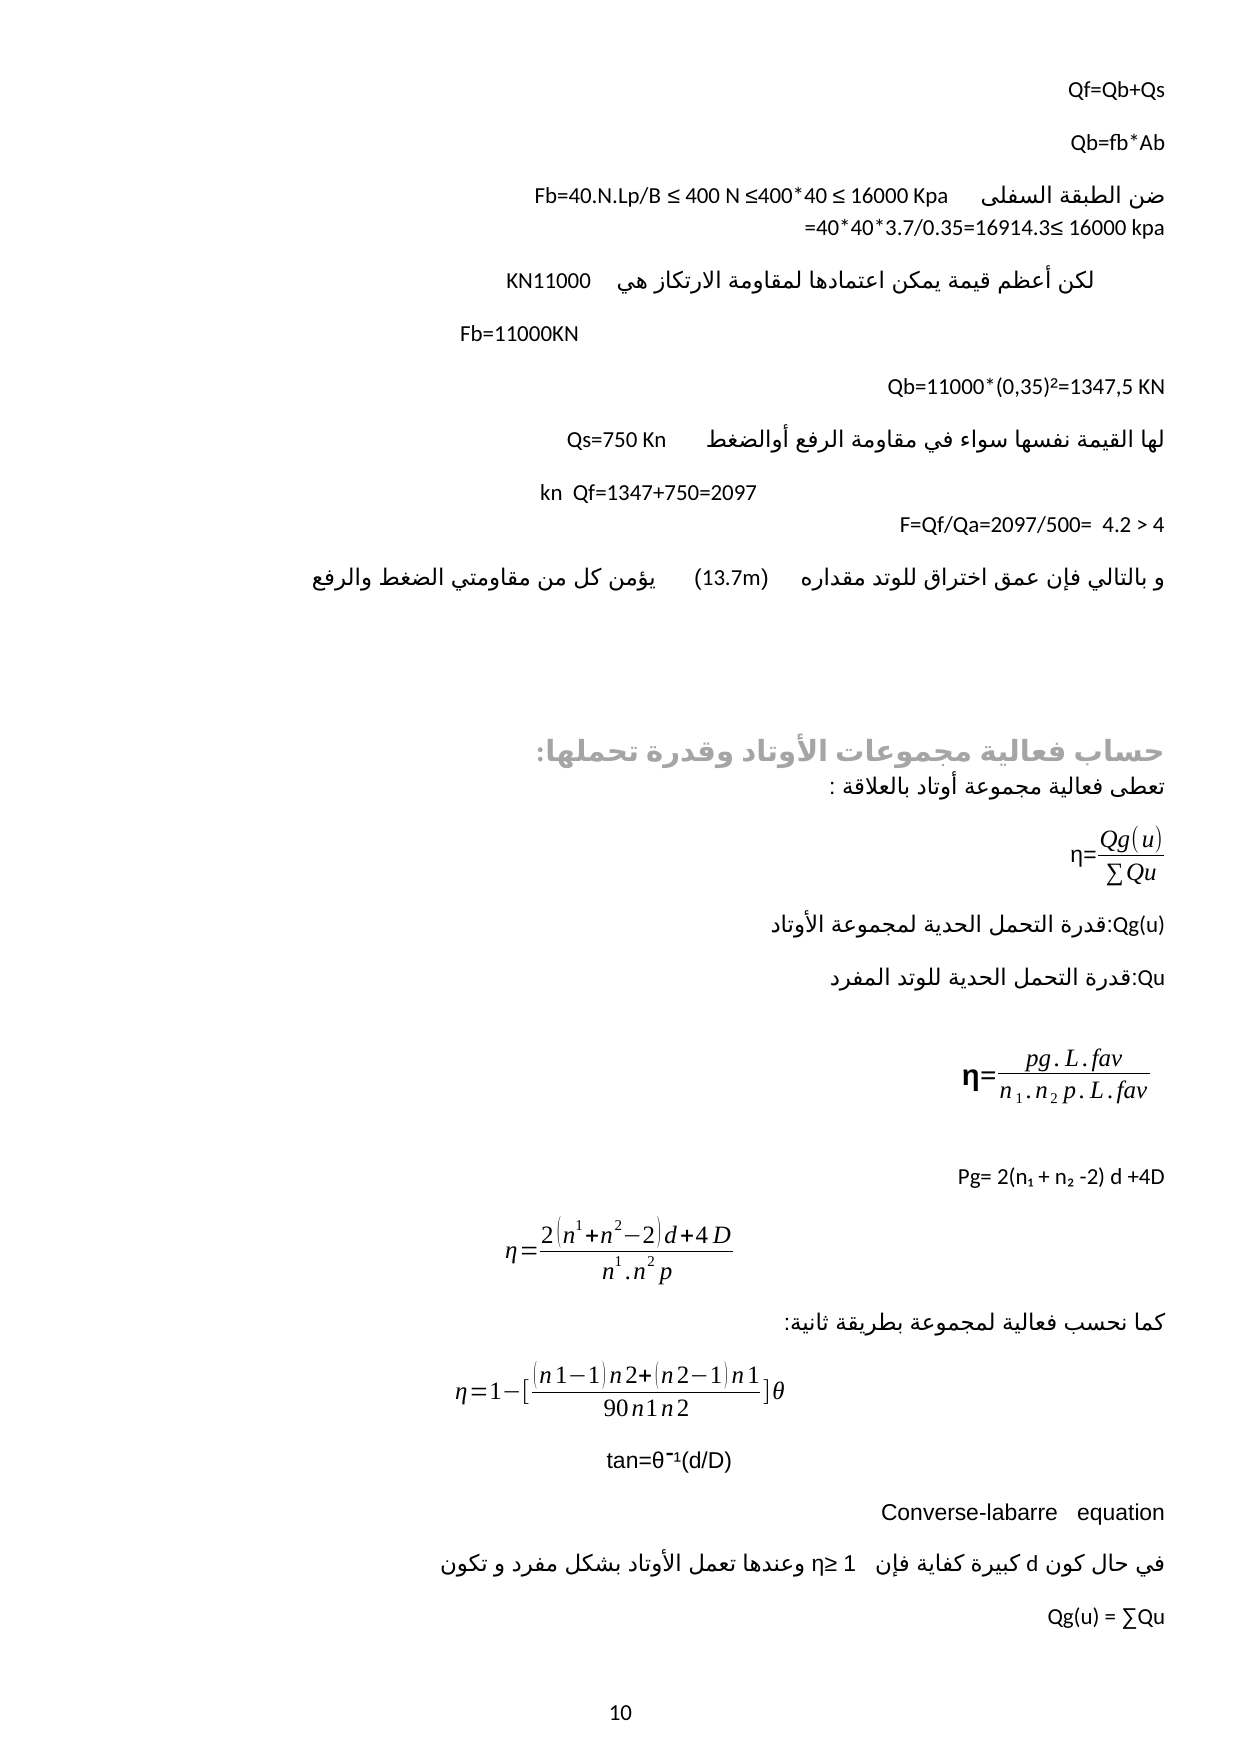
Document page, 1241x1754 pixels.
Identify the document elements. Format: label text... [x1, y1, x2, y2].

text Fb=11000KN [75, 319, 1165, 347]
text (d/D)¹־tan=θ [75, 1447, 1165, 1474]
text كما نحسب فعالية لمجموعة بطريقة ثانية: [75, 1309, 1165, 1336]
text Qu:قدرة التحمل الحدية للوتد المفرد [75, 963, 1165, 991]
text Qf=Qb+Qs [75, 75, 1165, 103]
text في حال كون d كبيرة كفاية فإن 1 ≤η وعندها تعمل الأوتاد بشكل مفرد و تكون [75, 1549, 1165, 1577]
text Qg(u) = ∑Qu [75, 1602, 1165, 1631]
text ضن الطبقة السفلى Fb=40.N.Lp/B ≤ 400 N ≤400*40 ≤ 16000 Kpa =40*40*3.7/0.35=16914.3≤ 16000 kpa [75, 181, 1165, 241]
text لكن أعظم قيمة يمكن اعتمادها لمقاومة الارتكاز هي KN11000 [75, 266, 1165, 294]
text Qb=fb*Ab [75, 128, 1165, 156]
text Converse-labarre equation [75, 1498, 1165, 1525]
text Qg(u):قدرة التحمل الحدية لمجموعة الأوتاد [75, 910, 1165, 938]
text Pg= 2(n₁ + n₂ -2) d +4D [75, 1162, 1165, 1190]
subtitle =η [75, 1045, 1165, 1104]
text =η [75, 824, 1165, 885]
text تعطى فعالية مجموعة أوتاد بالعلاقة : [75, 773, 1165, 799]
text و بالتالي فإن عمق اختراق للوتد مقداره (13.7m) يؤمن كل من مقاومتي الضغط والرفع [75, 563, 1165, 592]
text Qb=11000*(0,35)²=1347,5 KN [75, 372, 1165, 400]
text kn Qf=1347+750=2097 F=Qf/Qa=2097/500= 4.2 > 4 [75, 478, 1165, 538]
text لها القيمة نفسها سواء في مقاومة الرفع أوالضغط Qs=750 Kn [75, 425, 1165, 453]
subtitle حساب فعالية مجموعات الأوتاد وقدرة تحملها: [75, 734, 1165, 768]
